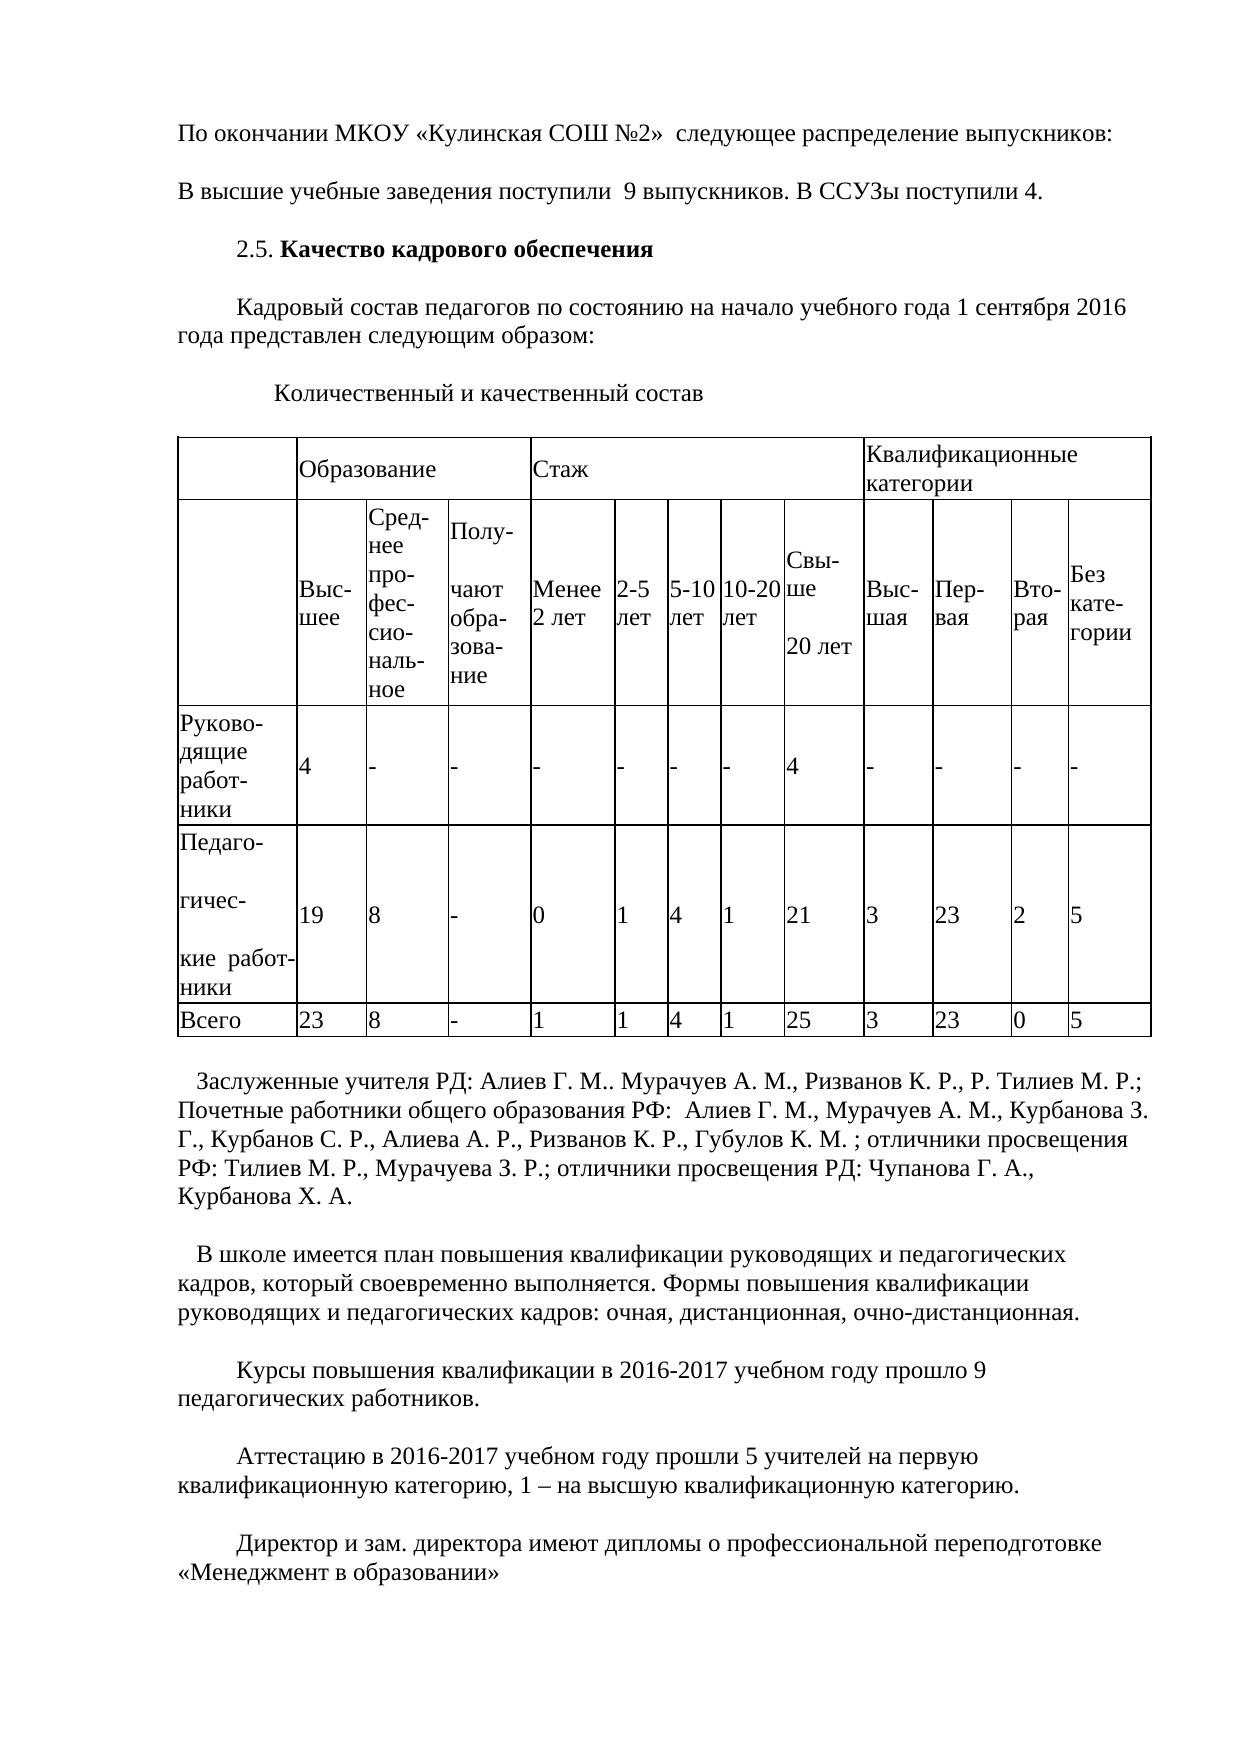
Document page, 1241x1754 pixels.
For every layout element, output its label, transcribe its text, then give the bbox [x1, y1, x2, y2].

text Директор и зам. директора имеют дипломы о профессиональной переподготовке «Менеджмент в образовании» [177, 1528, 1152, 1586]
table_cell Вто-рая [1012, 500, 1068, 704]
table_cell 0 [1012, 1004, 1068, 1036]
table_cell Выс-шее [298, 500, 366, 704]
table_cell - [934, 706, 1011, 824]
table_cell 25 [785, 1004, 863, 1036]
text По окончании МКОУ «Кулинская СОШ №2» следующее распределение выпускников: [177, 118, 1152, 147]
table_cell [179, 500, 296, 704]
table_cell 19 [298, 826, 366, 1002]
table_cell Выс-шая [865, 500, 932, 704]
table_cell Без кате-гории [1069, 500, 1150, 704]
table_cell 23 [298, 1004, 366, 1036]
table_cell Менее 2 лет [532, 500, 614, 704]
text Заслуженные учителя РД: Алиев Г. М.. Мурачуев А. М., Ризванов К. Р., Р. Тилиев М. Р.; Почетные работники общего образования РФ: Алиев Г. М., Мурачуев А. М., Курбанова З. Г., Курбанов С. Р., Алиева А. Р., Ризванов К. Р., Губулов К. М. ; отличники просвещения РФ: Тилиев М. Р., Мурачуева З. Р.; отличники просвещения РД: Чупанова Г. А., Курбанова Х. А. [177, 1066, 1152, 1210]
table_header Квалификационные категории [865, 438, 1150, 499]
table_cell Руково-дящие работ-ники [179, 706, 296, 824]
table_cell - [449, 826, 530, 1002]
table_cell 10-20 лет [722, 500, 784, 704]
table_cell 1 [616, 1004, 667, 1036]
table_header Образование [298, 438, 530, 499]
table_cell Сред-нее про-фес-сио-наль-ное [367, 500, 448, 704]
table_cell 8 [367, 1004, 448, 1036]
table_cell Свы-ше 20 лет [785, 500, 863, 704]
table_cell - [865, 706, 932, 824]
table_cell 4 [298, 706, 366, 824]
table_cell - [722, 706, 784, 824]
table_header [179, 438, 296, 499]
table_cell 8 [367, 826, 448, 1002]
table_cell 0 [532, 826, 614, 1002]
table_cell - [669, 706, 720, 824]
table_cell 5 [1069, 826, 1150, 1002]
table_cell - [532, 706, 614, 824]
table_cell - [616, 706, 667, 824]
table_cell Полу- чают обра-зова-ние [449, 500, 530, 704]
table_header Стаж [532, 438, 863, 499]
text 2.5.​ Качество кадрового обеспечения [236, 234, 1152, 263]
text Количественный и качественный состав [274, 378, 1152, 407]
table_cell 1 [722, 1004, 784, 1036]
table_cell 4 [669, 1004, 720, 1036]
table_cell - [449, 706, 530, 824]
table_cell 21 [785, 826, 863, 1002]
table_cell - [449, 1004, 530, 1036]
table_cell 2-5 лет [616, 500, 667, 704]
text Кадровый состав педагогов по состоянию на начало учебного года 1 сентября 2016 года представлен следующим образом: [177, 292, 1152, 349]
text Курсы повышения квалификации в 2016-2017 учебном году прошло 9 педагогических работников. [177, 1355, 1152, 1412]
text Аттестацию в 2016-2017 учебном году прошли 5 учителей на первую квалификационную категорию, 1 – на высшую квалификационную категорию. [177, 1441, 1152, 1499]
text В высшие учебные заведения поступили 9 выпускников. В ССУЗы поступили 4. [177, 176, 1152, 205]
table_cell - [1069, 706, 1150, 824]
table_cell Пер-вая [934, 500, 1011, 704]
table_cell 23 [934, 1004, 1011, 1036]
table_cell 23 [934, 826, 1011, 1002]
table_cell 3 [865, 826, 932, 1002]
text В школе имеется план повышения квалификации руководящих и педагогических кадров, который своевременно выполняется. Формы повышения квалификации руководящих и педагогических кадров: очная, дистанционная, очно-дистанционная. [177, 1239, 1152, 1326]
table_cell 5 [1069, 1004, 1150, 1036]
table_cell 5-10 лет [669, 500, 720, 704]
table_cell 4 [669, 826, 720, 1002]
table_cell - [1012, 706, 1068, 824]
table_cell Педаго- гичес- кие работ-ники [179, 826, 296, 1002]
table_cell 1 [722, 826, 784, 1002]
table_cell 4 [785, 706, 863, 824]
table_cell - [367, 706, 448, 824]
table_cell 1 [616, 826, 667, 1002]
table_cell 2 [1012, 826, 1068, 1002]
table_cell 1 [532, 1004, 614, 1036]
table_cell Всего [179, 1004, 296, 1036]
table_cell 3 [865, 1004, 932, 1036]
